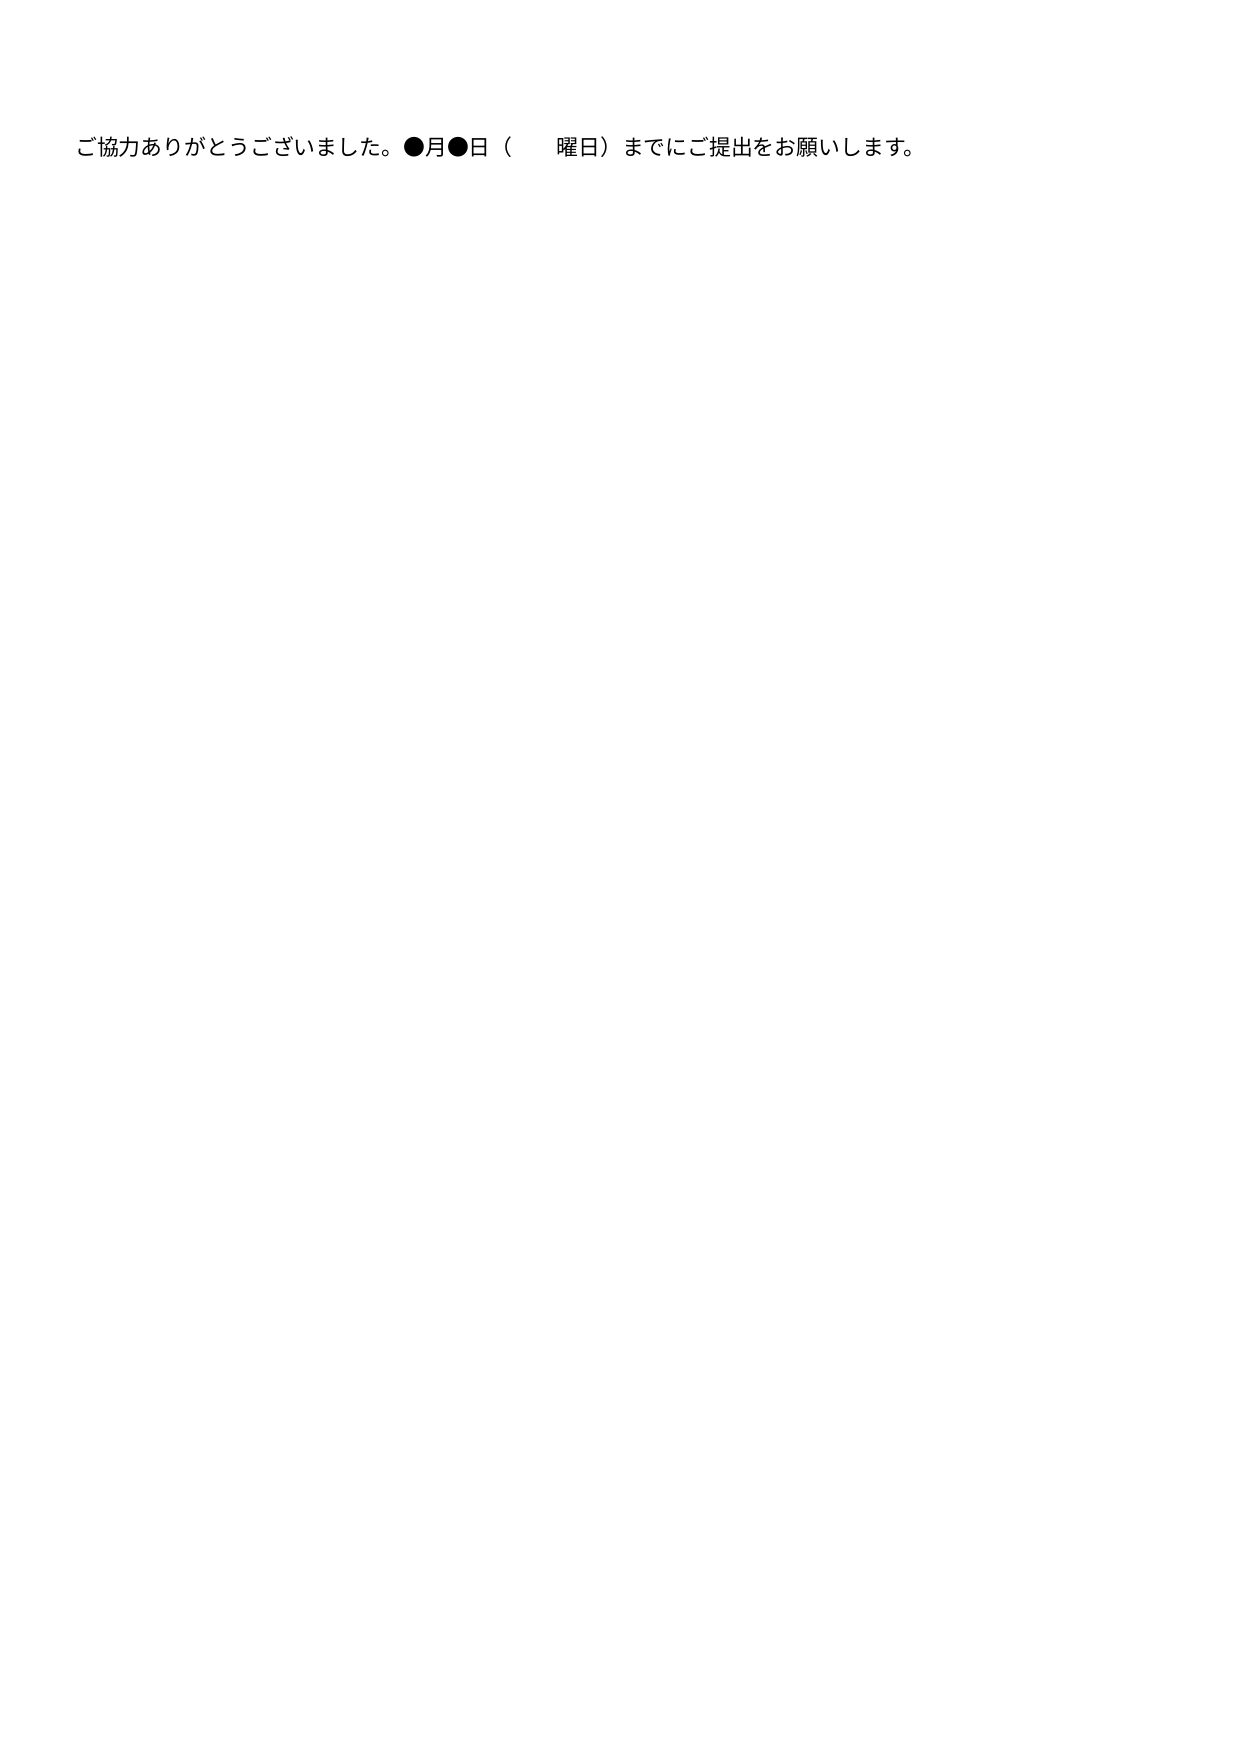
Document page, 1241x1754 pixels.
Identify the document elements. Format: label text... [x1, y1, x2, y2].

text ご協力ありがとうございました。●月●日（ 曜日）までにご提出をお願いします。 [75, 127, 1165, 164]
